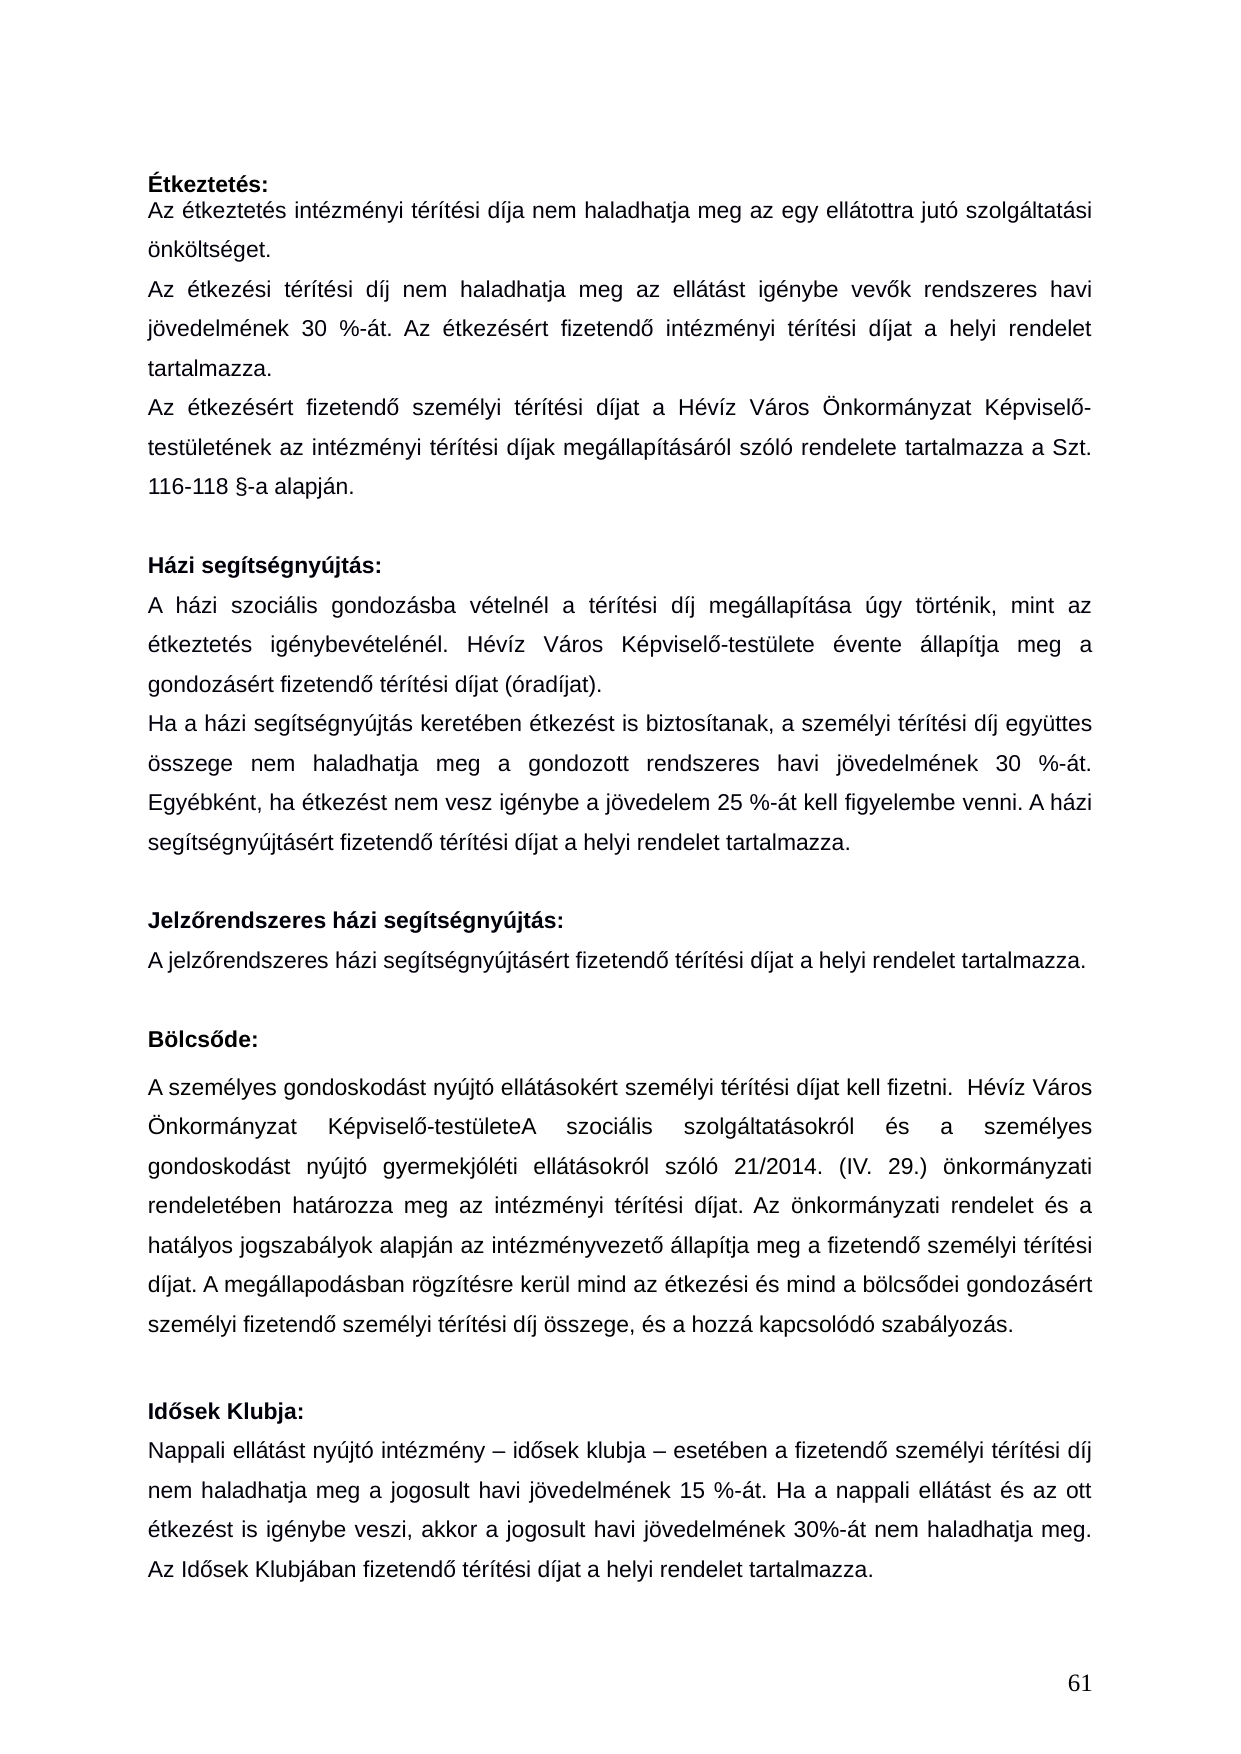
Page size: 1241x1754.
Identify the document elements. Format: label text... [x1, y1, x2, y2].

text Bölcsőde: [148, 1026, 1093, 1052]
text A jelzőrendszeres házi segítségnyújtásért fizetendő térítési díjat a helyi rendelet tartalmazza. [148, 947, 1093, 973]
text Ha a házi segítségnyújtás keretében étkezést is biztosítanak, a személyi térítési díj együttes összege nem haladhatja meg a gondozott rendszeres havi jövedelmének 30 %-át. Egyébként, ha étkezést nem vesz igénybe a jövedelem 25 %-át kell figyelembe venni. A házi segítségnyújtásért fizetendő térítési díjat a helyi rendelet tartalmazza. [148, 710, 1093, 855]
text A személyes gondoskodást nyújtó ellátásokért személyi térítési díjat kell fizetni. Hévíz Város Önkormányzat Képviselő-testületeA szociális szolgáltatásokról és a személyes gondoskodást nyújtó gyermekjóléti ellátásokról szóló 21/2014. (IV. 29.) önkormányzati rendeletében határozza meg az intézményi térítési díjat. Az önkormányzati rendelet és a hatályos jogszabályok alapján az intézményvezető állapítja meg a fizetendő személyi térítési díjat. A megállapodásban rögzítésre kerül mind az étkezési és mind a bölcsődei gondozásért személyi fizetendő személyi térítési díj összege, és a hozzá kapcsolódó szabályozás. [148, 1074, 1093, 1337]
text Idősek Klubja: [148, 1398, 1093, 1424]
text Az étkeztetés intézményi térítési díja nem haladhatja meg az egy ellátottra jutó szolgáltatási önköltséget. [148, 197, 1093, 263]
text Jelzőrendszeres házi segítségnyújtás: [148, 907, 1093, 934]
text Az étkezésért fizetendő személyi térítési díjat a Hévíz Város Önkormányzat Képviselő-testületének az intézményi térítési díjak megállapításáról szóló rendelete tartalmazza a Szt. 116-118 §-a alapján. [148, 394, 1093, 499]
text Házi segítségnyújtás: [148, 552, 1093, 578]
text Étkeztetés: [148, 171, 1093, 197]
text Nappali ellátást nyújtó intézmény – idősek klubja – esetében a fizetendő személyi térítési díj nem haladhatja meg a jogosult havi jövedelmének 15 %-át. Ha a nappali ellátást és az ott étkezést is igénybe veszi, akkor a jogosult havi jövedelmének 30%-át nem haladhatja meg. Az Idősek Klubjában fizetendő térítési díjat a helyi rendelet tartalmazza. [148, 1437, 1093, 1582]
text A házi szociális gondozásba vételnél a térítési díj megállapítása úgy történik, mint az étkeztetés igénybevételénél. Hévíz Város Képviselő-testülete évente állapítja meg a gondozásért fizetendő térítési díjat (óradíjat). [148, 592, 1093, 697]
text Az étkezési térítési díj nem haladhatja meg az ellátást igénybe vevők rendszeres havi jövedelmének 30 %-át. Az étkezésért fizetendő intézményi térítési díjat a helyi rendelet tartalmazza. [148, 276, 1093, 381]
